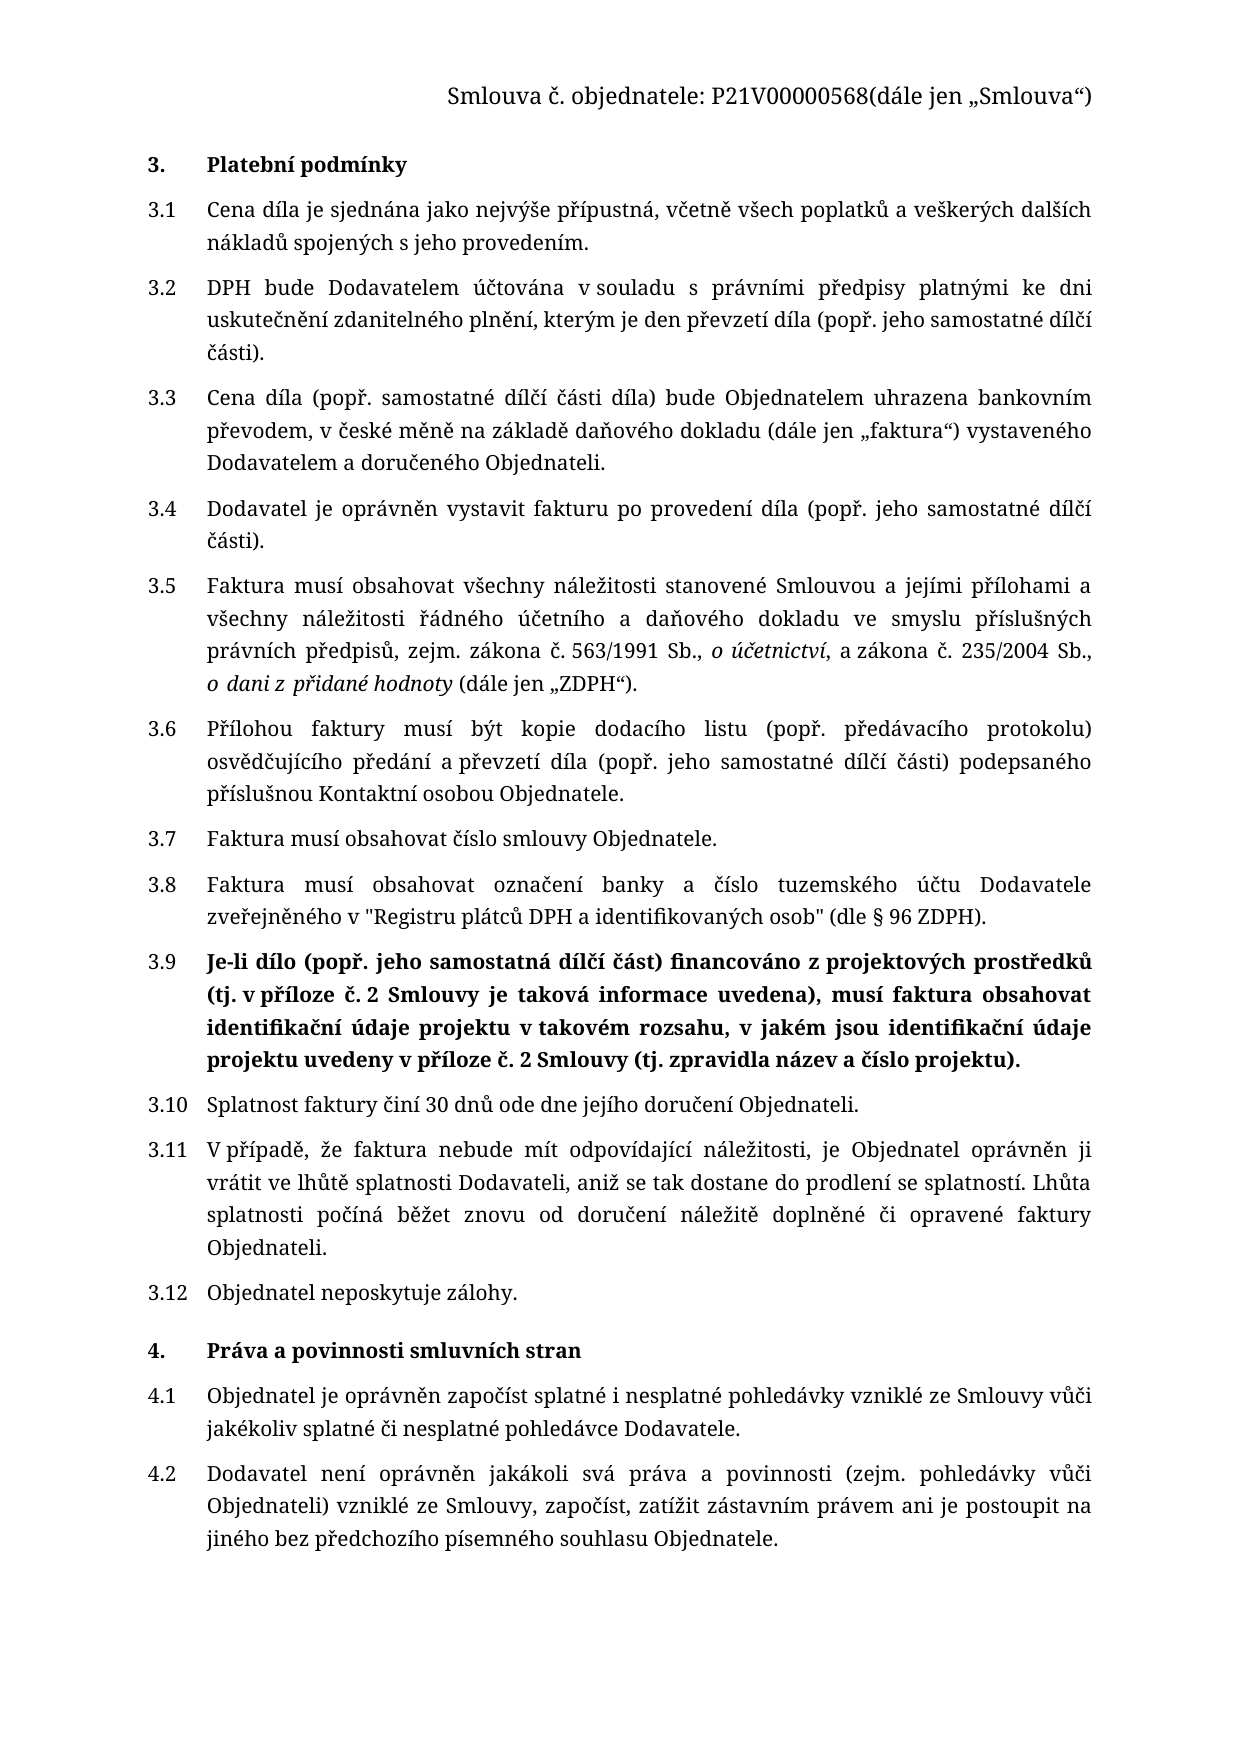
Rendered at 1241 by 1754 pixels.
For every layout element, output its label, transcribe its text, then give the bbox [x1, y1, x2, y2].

list Objednatel je oprávněn započíst splatné i nesplatné pohledávky vzniklé ze Smlouvy vůči jakékoliv splatné či nesplatné pohledávce Dodavatele. [148, 1381, 1093, 1442]
list DPH bude Dodavatelem účtována v souladu s právními předpisy platnými ke dni uskutečnění zdanitelného plnění, kterým je den převzetí díla (popř. jeho samostatné dílčí části). [148, 273, 1093, 367]
list Platební podmínky [148, 150, 1093, 179]
list Práva a povinnosti smluvních stran [148, 1336, 1093, 1364]
list Cena díla je sjednána jako nejvýše přípustná, včetně všech poplatků a veškerých dalších nákladů spojených s jeho provedením. [148, 195, 1093, 256]
list Cena díla (popř. samostatné dílčí části díla) bude Objednatelem uhrazena bankovním převodem, v české měně na základě daňového dokladu (dále jen „faktura“) vystaveného Dodavatelem a doručeného Objednateli. [148, 383, 1093, 477]
list Faktura musí obsahovat všechny náležitosti stanovené Smlouvou a jejími přílohami a všechny náležitosti řádného účetního a daňového dokladu ve smyslu příslušných právních předpisů, zejm. zákona č. 563/1991 Sb., o účetnictví, a zákona č. 235/2004 Sb., o dani z přidané hodnoty (dále jen „ZDPH“). [148, 571, 1093, 698]
list Faktura musí obsahovat označení banky a číslo tuzemského účtu Dodavatele zveřejněného v "Registru plátců DPH a identifikovaných osob" (dle § 96 ZDPH). [148, 870, 1093, 931]
list Dodavatel je oprávněn vystavit fakturu po provedení díla (popř. jeho samostatné dílčí části). [148, 494, 1093, 555]
list V případě, že faktura nebude mít odpovídající náležitosti, je Objednatel oprávněn ji vrátit ve lhůtě splatnosti Dodavateli, aniž se tak dostane do prodlení se splatností. Lhůta splatnosti počíná běžet znovu od doručení náležitě doplněné či opravené faktury Objednateli. [148, 1135, 1093, 1262]
list Je-li dílo (popř. jeho samostatná dílčí část) financováno z projektových prostředků (tj. v příloze č. 2 Smlouvy je taková informace uvedena), musí faktura obsahovat identifikační údaje projektu v takovém rozsahu, v jakém jsou identifikační údaje projektu uvedeny v příloze č. 2 Smlouvy (tj. zpravidla název a číslo projektu). [148, 947, 1093, 1074]
list Přílohou faktury musí být kopie dodacího listu (popř. předávacího protokolu) osvědčujícího předání a převzetí díla (popř. jeho samostatné dílčí části) podepsaného příslušnou Kontaktní osobou Objednatele. [148, 714, 1093, 808]
list Dodavatel není oprávněn jakákoli svá práva a povinnosti (zejm. pohledávky vůči Objednateli) vzniklé ze Smlouvy, započíst, zatížit zástavním právem ani je postoupit na jiného bez předchozího písemného souhlasu Objednatele. [148, 1459, 1093, 1552]
list Objednatel neposkytuje zálohy. [148, 1278, 1093, 1307]
list Faktura musí obsahovat číslo smlouvy Objednatele. [148, 824, 1093, 853]
list Splatnost faktury činí 30 dnů ode dne jejího doručení Objednateli. [148, 1090, 1093, 1119]
